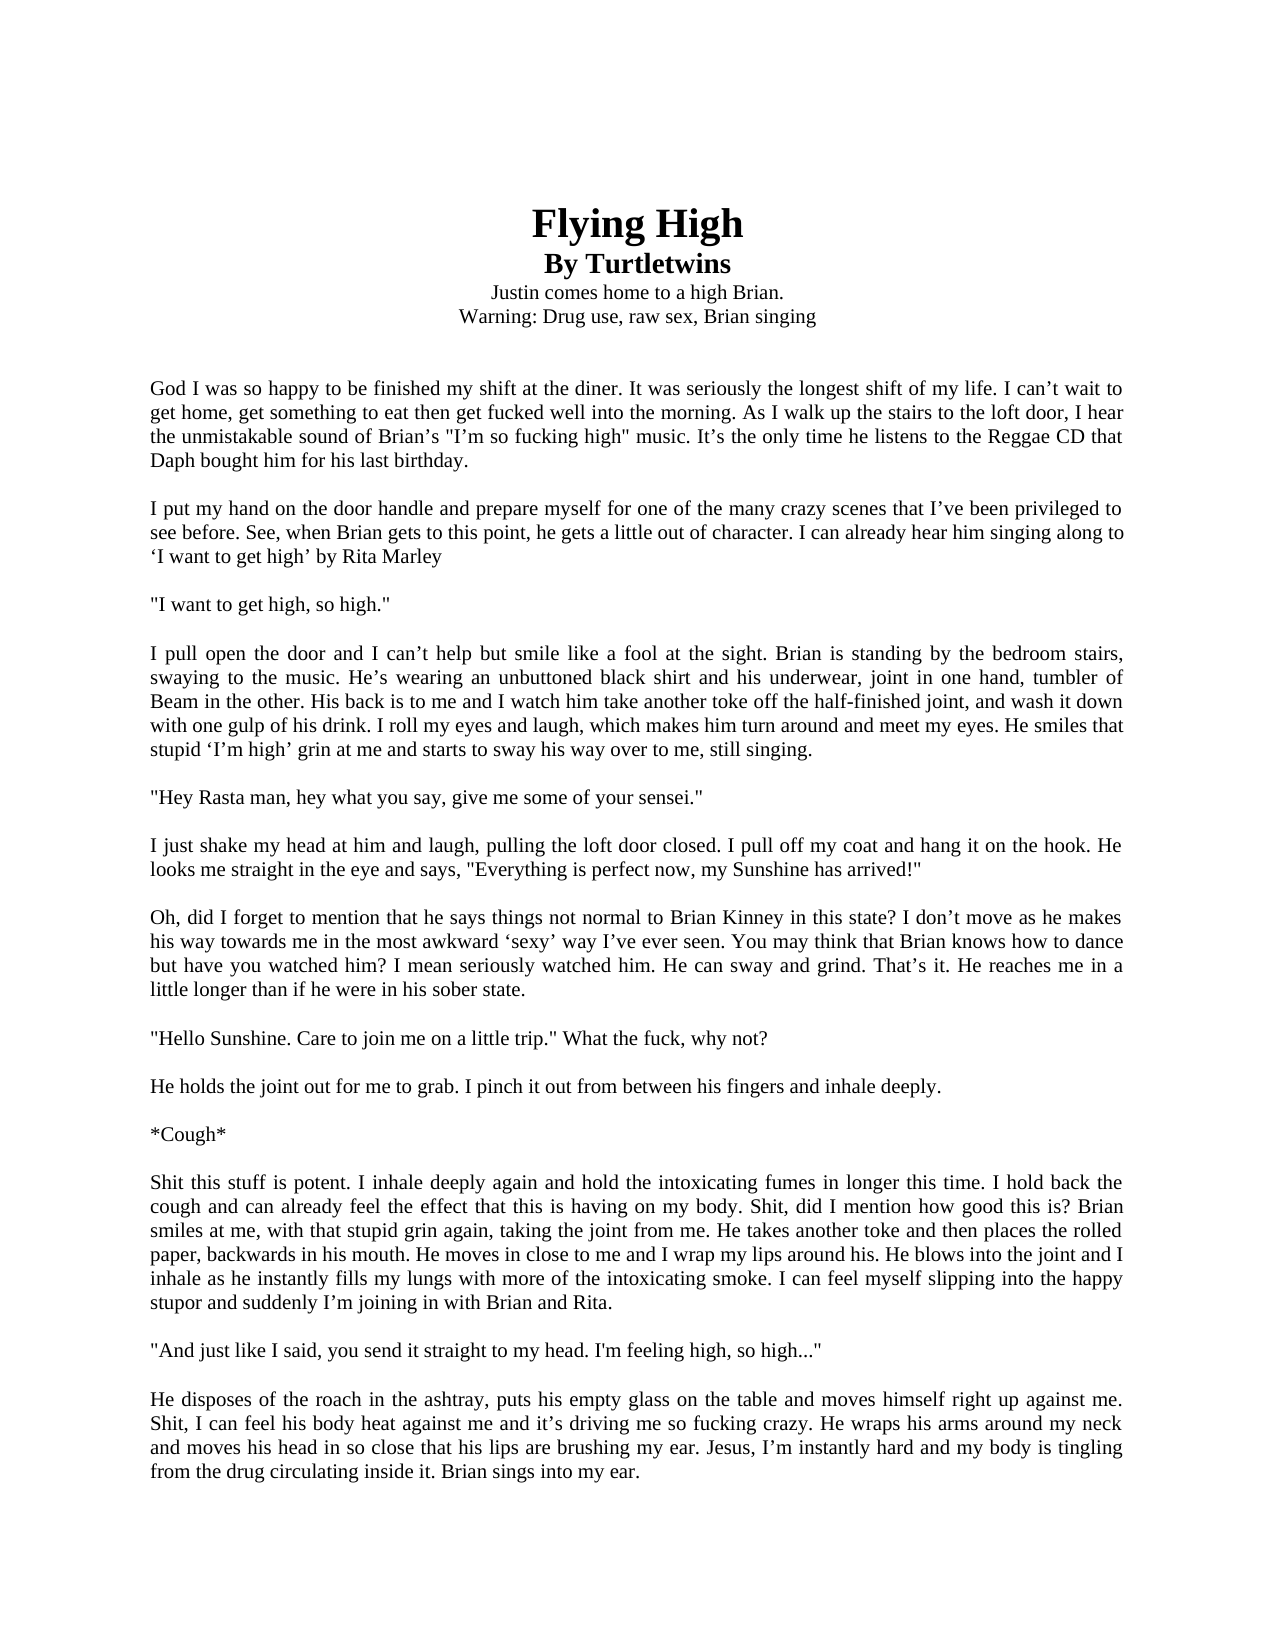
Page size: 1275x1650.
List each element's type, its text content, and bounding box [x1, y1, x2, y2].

text He holds the joint out for me to grab. I pinch it out from between his fingers and inhale deeply. [150, 1074, 1125, 1098]
text "And just like I said, you send it straight to my head. I'm feeling high, so high..." [150, 1338, 1125, 1362]
text Flying High [150, 198, 1125, 246]
text I just shake my head at him and laugh, pulling the loft door closed. I pull off my coat and hang it on the hook. He looks me straight in the eye and says, "Everything is perfect now, my Sunshine has arrived!" [150, 833, 1125, 881]
text By Turtletwins [150, 246, 1125, 279]
text Shit this stuff is potent. I inhale deeply again and hold the intoxicating fumes in longer this time. I hold back the cough and can already feel the effect that this is having on my body. Shit, did I mention how good this is? Brian smiles at me, with that stupid grin again, taking the joint from me. He takes another toke and then places the rolled paper, backwards in his mouth. He moves in close to me and I wrap my lips around his. He blows into the joint and I inhale as he instantly fills my lungs with more of the intoxicating smoke. I can feel myself slipping into the happy stupor and suddenly I’m joining in with Brian and Rita. [150, 1170, 1125, 1314]
text *Cough* [150, 1122, 1125, 1146]
text I put my hand on the door handle and prepare myself for one of the many crazy scenes that I’ve been privileged to see before. See, when Brian gets to this point, he gets a little out of character. I can already hear him singing along to ‘I want to get high’ by Rita Marley [150, 496, 1125, 568]
text "Hello Sunshine. Care to join me on a little trip." What the fuck, why not? [150, 1026, 1125, 1049]
text Justin comes home to a high Brian. [150, 279, 1125, 304]
text "Hey Rasta man, hey what you say, give me some of your sensei." [150, 785, 1125, 809]
text God I was so happy to be finished my shift at the diner. It was seriously the longest shift of my life. I can’t wait to get home, get something to eat then get fucked well into the morning. As I walk up the stairs to the loft door, I hear the unmistakable sound of Brian’s "I’m so fucking high" music. It’s the only time he listens to the Reggae CD that Daph bought him for his last birthday. [150, 376, 1125, 472]
text He disposes of the roach in the ashtray, puts his empty glass on the table and moves himself right up against me. Shit, I can feel his body heat against me and it’s driving me so fucking crazy. He wraps his arms around my neck and moves his head in so close that his lips are brushing my ear. Jesus, I’m instantly hard and my body is tingling from the drug circulating inside it. Brian sings into my ear. [150, 1386, 1125, 1483]
text I pull open the door and I can’t help but smile like a fool at the sight. Brian is standing by the bedroom stairs, swaying to the music. He’s wearing an unbuttoned black shirt and his underwear, joint in one hand, tumbler of Beam in the other. His back is to me and I watch him take another toke off the half-finished joint, and wash it down with one gulp of his drink. I roll my eyes and laugh, which makes him turn around and meet my eyes. He smiles that stupid ‘I’m high’ grin at me and starts to sway his way over to me, still singing. [150, 641, 1125, 761]
text "I want to get high, so high." [150, 592, 1125, 616]
text Oh, did I forget to mention that he says things not normal to Brian Kinney in this state? I don’t move as he makes his way towards me in the most awkward ‘sexy’ way I’ve ever seen. You may think that Brian knows how to dance but have you watched him? I mean seriously watched him. He can sway and grind. That’s it. He reaches me in a little longer than if he were in his sober state. [150, 905, 1125, 1001]
text Warning: Drug use, raw sex, Brian singing [150, 304, 1125, 328]
